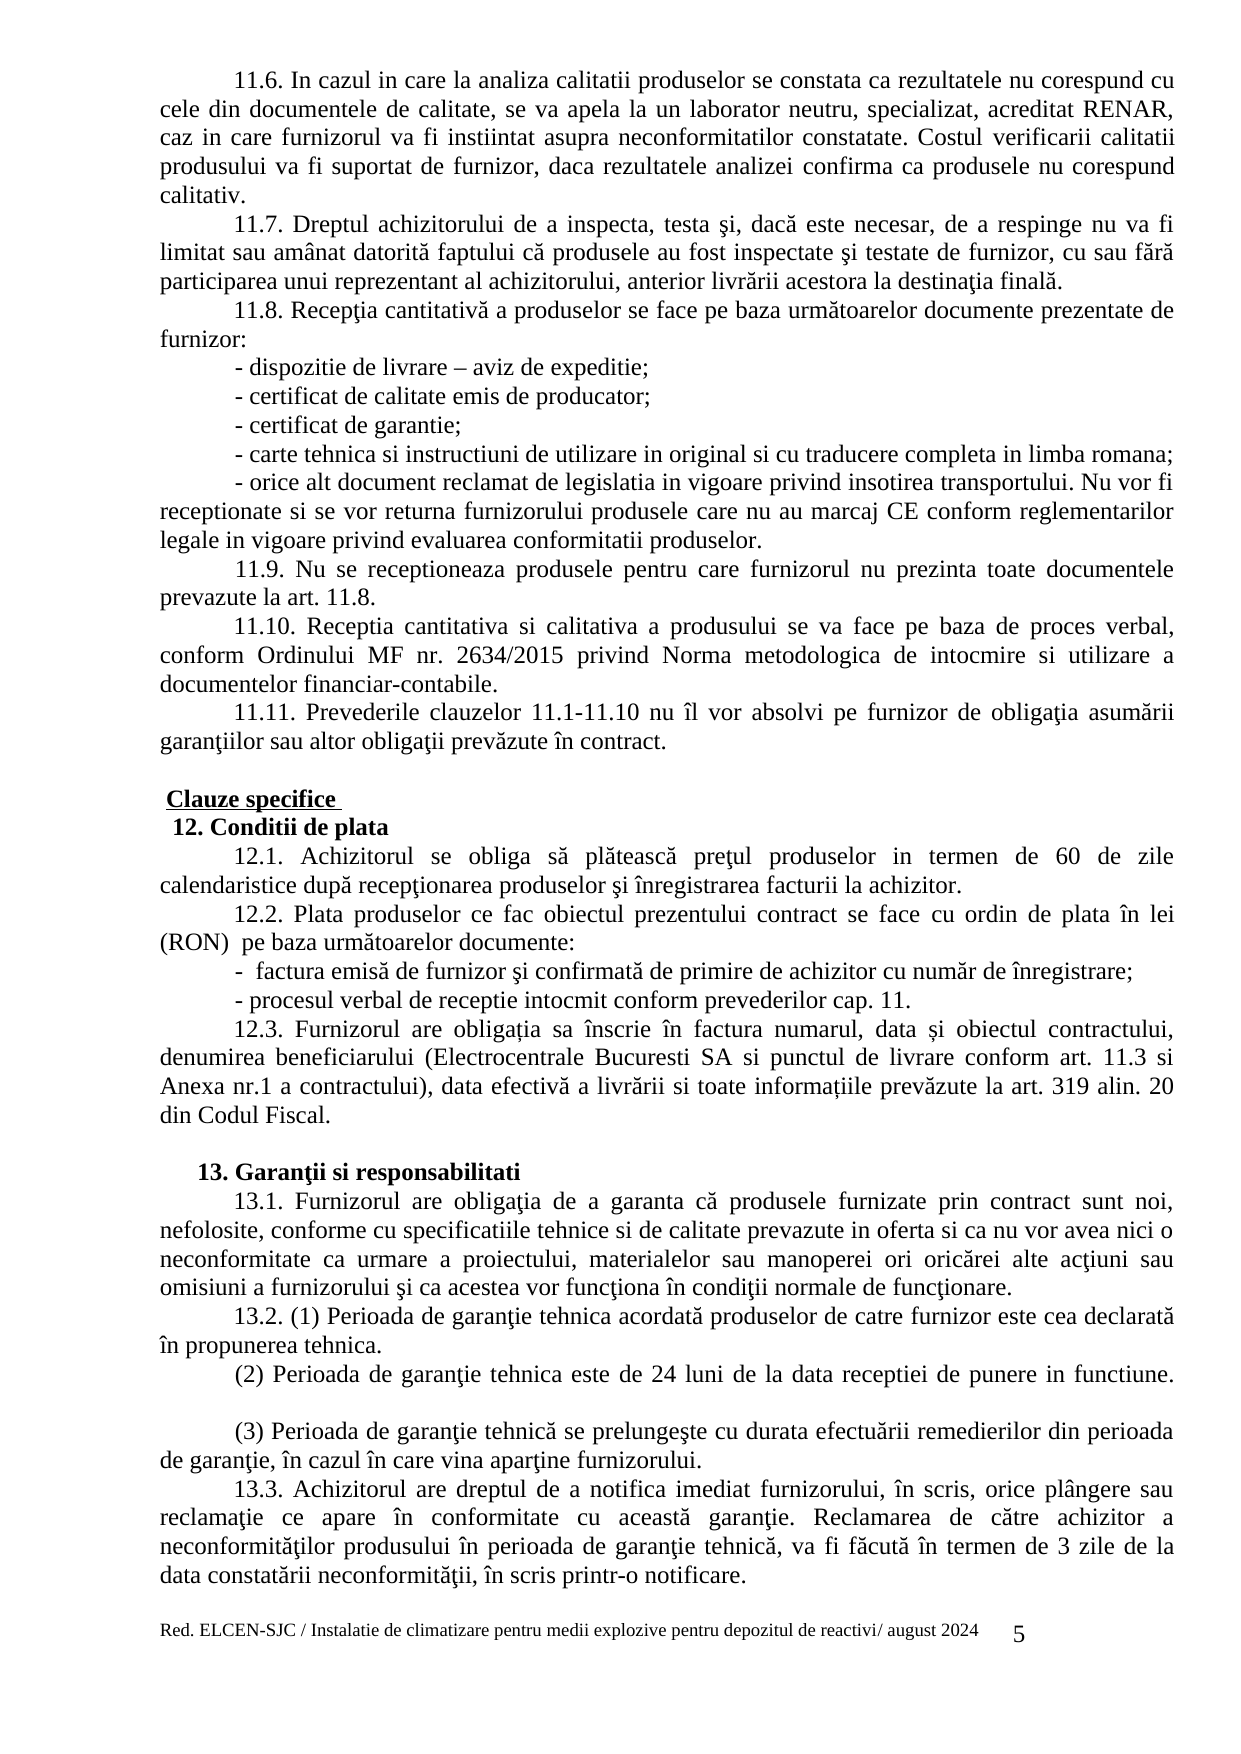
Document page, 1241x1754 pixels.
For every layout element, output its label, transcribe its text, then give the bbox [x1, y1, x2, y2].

text 13. Garanţii si responsabilitati [159, 1157, 1175, 1186]
text 12.1. Achizitorul se obliga să plătească preţul produselor in termen de 60 de zile calendaristice după recepţionarea produselor şi înregistrarea facturii la achizitor. [159, 841, 1175, 899]
text 12.3. Furnizorul are obligația sa înscrie în factura numarul, data și obiectul contractului, denumirea beneficiarului (Electrocentrale Bucuresti SA si punctul de livrare conform art. 11.3 si Anexa nr.1 a contractului), data efectivă a livrării si toate informațiile prevăzute la art. 319 alin. 20 din Codul Fiscal. [159, 1014, 1175, 1129]
text 12. Conditii de plata [159, 812, 1175, 841]
text 13.1. Furnizorul are obligaţia de a garanta că produsele furnizate prin contract sunt noi, nefolosite, conforme cu specificatiile tehnice si de calitate prevazute in oferta si ca nu vor avea nici o neconformitate ca urmare a proiectului, materialelor sau manoperei ori oricărei alte acţiuni sau omisiuni a furnizorului şi ca acestea vor funcţiona în condiţii normale de funcţionare. [159, 1186, 1175, 1301]
text 11.8. Recepţia cantitativă a produselor se face pe baza următoarelor documente prezentate de furnizor: [159, 295, 1175, 352]
text 12.2. Plata produselor ce fac obiectul prezentului contract se face cu ordin de plata în lei (RON) pe baza următoarelor documente: [159, 899, 1175, 956]
text (2) Perioada de garanţie tehnica este de 24 luni de la data receptiei de punere in functiune. [159, 1359, 1175, 1416]
text 11.6. In cazul in care la analiza calitatii produselor se constata ca rezultatele nu corespund cu cele din documentele de calitate, se va apela la un laborator neutru, specializat, acreditat RENAR, caz in care furnizorul va fi instiintat asupra neconformitatilor constatate. Costul verificarii calitatii produsului va fi suportat de furnizor, daca rezultatele analizei confirma ca produsele nu corespund calitativ. [159, 65, 1175, 209]
text 11.11. Prevederile clauzelor 11.1-11.10 nu îl vor absolvi pe furnizor de obligaţia asumării garanţiilor sau altor obligaţii prevăzute în contract. [159, 697, 1175, 755]
text - certificat de garantie; [159, 410, 1175, 439]
text - procesul verbal de receptie intocmit conform prevederilor cap. 11. [159, 985, 1175, 1014]
text - carte tehnica si instructiuni de utilizare in original si cu traducere completa in limba romana; [159, 439, 1175, 467]
text 11.7. Dreptul achizitorului de a inspecta, testa şi, dacă este necesar, de a respinge nu va fi limitat sau amânat datorită faptului că produsele au fost inspectate şi testate de furnizor, cu sau fără participarea unui reprezentant al achizitorului, anterior livrării acestora la destinaţia finală. [159, 209, 1175, 295]
text Clauze specifice [159, 784, 1175, 812]
text 13.2. (1) Perioada de garanţie tehnica acordată produselor de catre furnizor este cea declarată în propunerea tehnica. [159, 1301, 1175, 1359]
text - factura emisă de furnizor şi confirmată de primire de achizitor cu număr de înregistrare; [159, 956, 1175, 985]
text 13.3. Achizitorul are dreptul de a notifica imediat furnizorului, în scris, orice plângere sau reclamaţie ce apare în conformitate cu această garanţie. Reclamarea de către achizitor a neconformităţilor produsului în perioada de garanţie tehnică, va fi făcută în termen de 3 zile de la data constatării neconformităţii, în scris printr-o notificare. [159, 1474, 1175, 1589]
text - dispozitie de livrare – aviz de expeditie; [159, 352, 1175, 381]
text - orice alt document reclamat de legislatia in vigoare privind insotirea transportului. Nu vor fi receptionate si se vor returna furnizorului produsele care nu au marcaj CE conform reglementarilor legale in vigoare privind evaluarea conformitatii produselor. [159, 467, 1175, 554]
text - certificat de calitate emis de producator; [159, 381, 1175, 410]
text 11.9. Nu se receptioneaza produsele pentru care furnizorul nu prezinta toate documentele prevazute la art. 11.8. [159, 554, 1175, 611]
text 11.10. Receptia cantitativa si calitativa a produsului se va face pe baza de proces verbal, conform Ordinului MF nr. 2634/2015 privind Norma metodologica de intocmire si utilizare a documentelor financiar-contabile. [159, 611, 1175, 697]
text (3) Perioada de garanţie tehnică se prelungeşte cu durata efectuării remedierilor din perioada de garanţie, în cazul în care vina aparţine furnizorului. [159, 1416, 1175, 1474]
